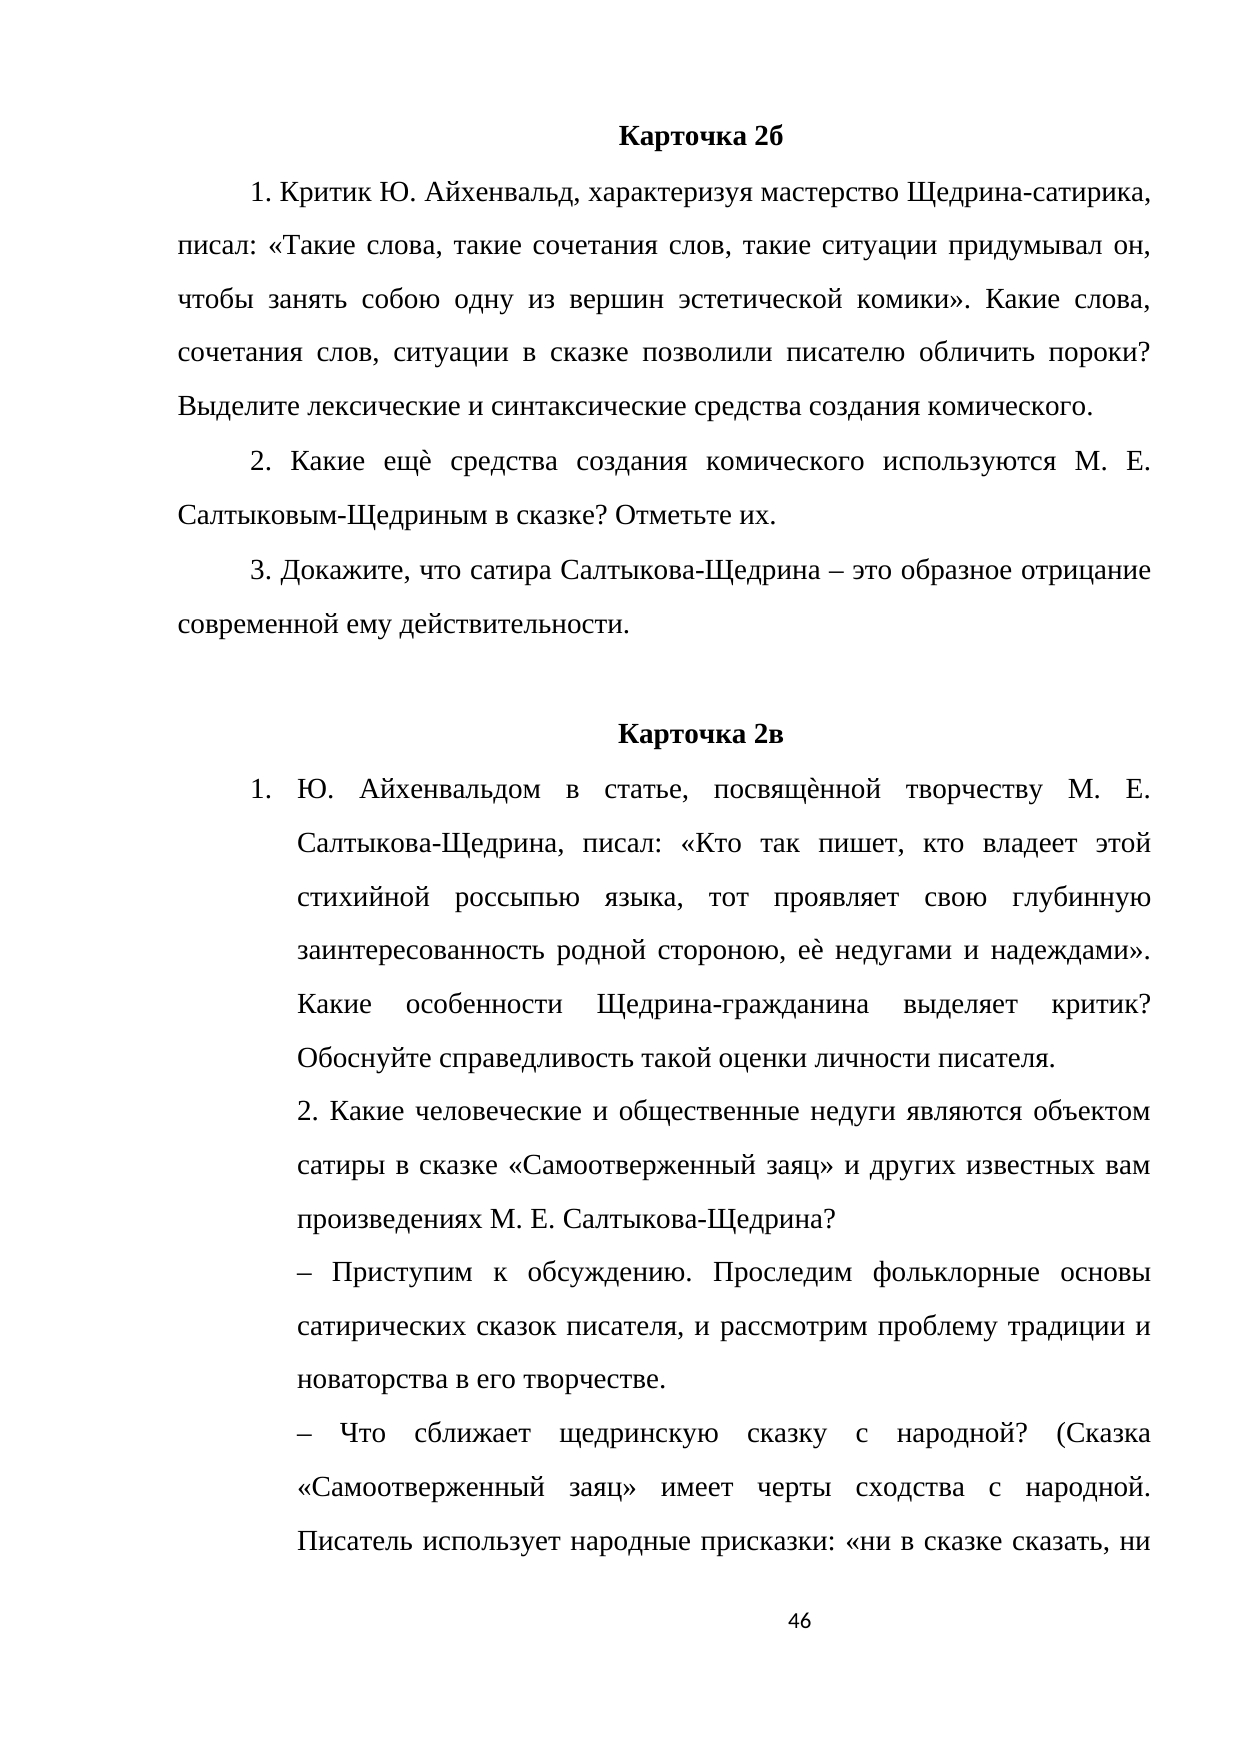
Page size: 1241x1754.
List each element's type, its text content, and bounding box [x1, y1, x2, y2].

text 3. Докажите, что сатира Салтыкова-Щедрина – это образное отрицание современной ему действительности. [177, 552, 1152, 639]
text Карточка 2б [177, 118, 1152, 152]
text 2. Какие ещѐ средства создания комического используются М. Е. Салтыковым-Щедриным в сказке? Отметьте их. [177, 443, 1152, 531]
text 1. Критик Ю. Айхенвальд, характеризуя мастерство Щедрина-сатирика, писал: «Такие слова, такие сочетания слов, такие ситуации придумывал он, чтобы занять собою одну из вершин эстетической комики». Какие слова, сочетания слов, ситуации в сказке позволили писателю обличить пороки? Выделите лексические и синтаксические средства создания комического. [177, 174, 1152, 422]
list – Приступим к обсуждению. Проследим фольклорные основы сатирических сказок писателя, и рассмотрим проблему традиции и новаторства в его творчестве. [297, 1254, 1152, 1395]
list Ю. Айхенвальдом в статье, посвящѐнной творчеству М. Е. Салтыкова-Щедрина, писал: «Кто так пишет, кто владеет этой стихийной россыпью языка, тот проявляет свою глубинную заинтересованность родной стороною, еѐ недугами и надеждами». Какие особенности Щедрина-гражданина выделяет критик? Обоснуйте справедливость такой оценки личности писателя. [250, 772, 1152, 1073]
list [297, 1415, 1152, 1556]
text Карточка 2в [177, 716, 1152, 750]
list 2. Какие человеческие и общественные недуги являются объектом сатиры в сказке «Самоотверженный заяц» и других известных вам произведениях М. Е. Салтыкова-Щедрина? [297, 1093, 1152, 1234]
